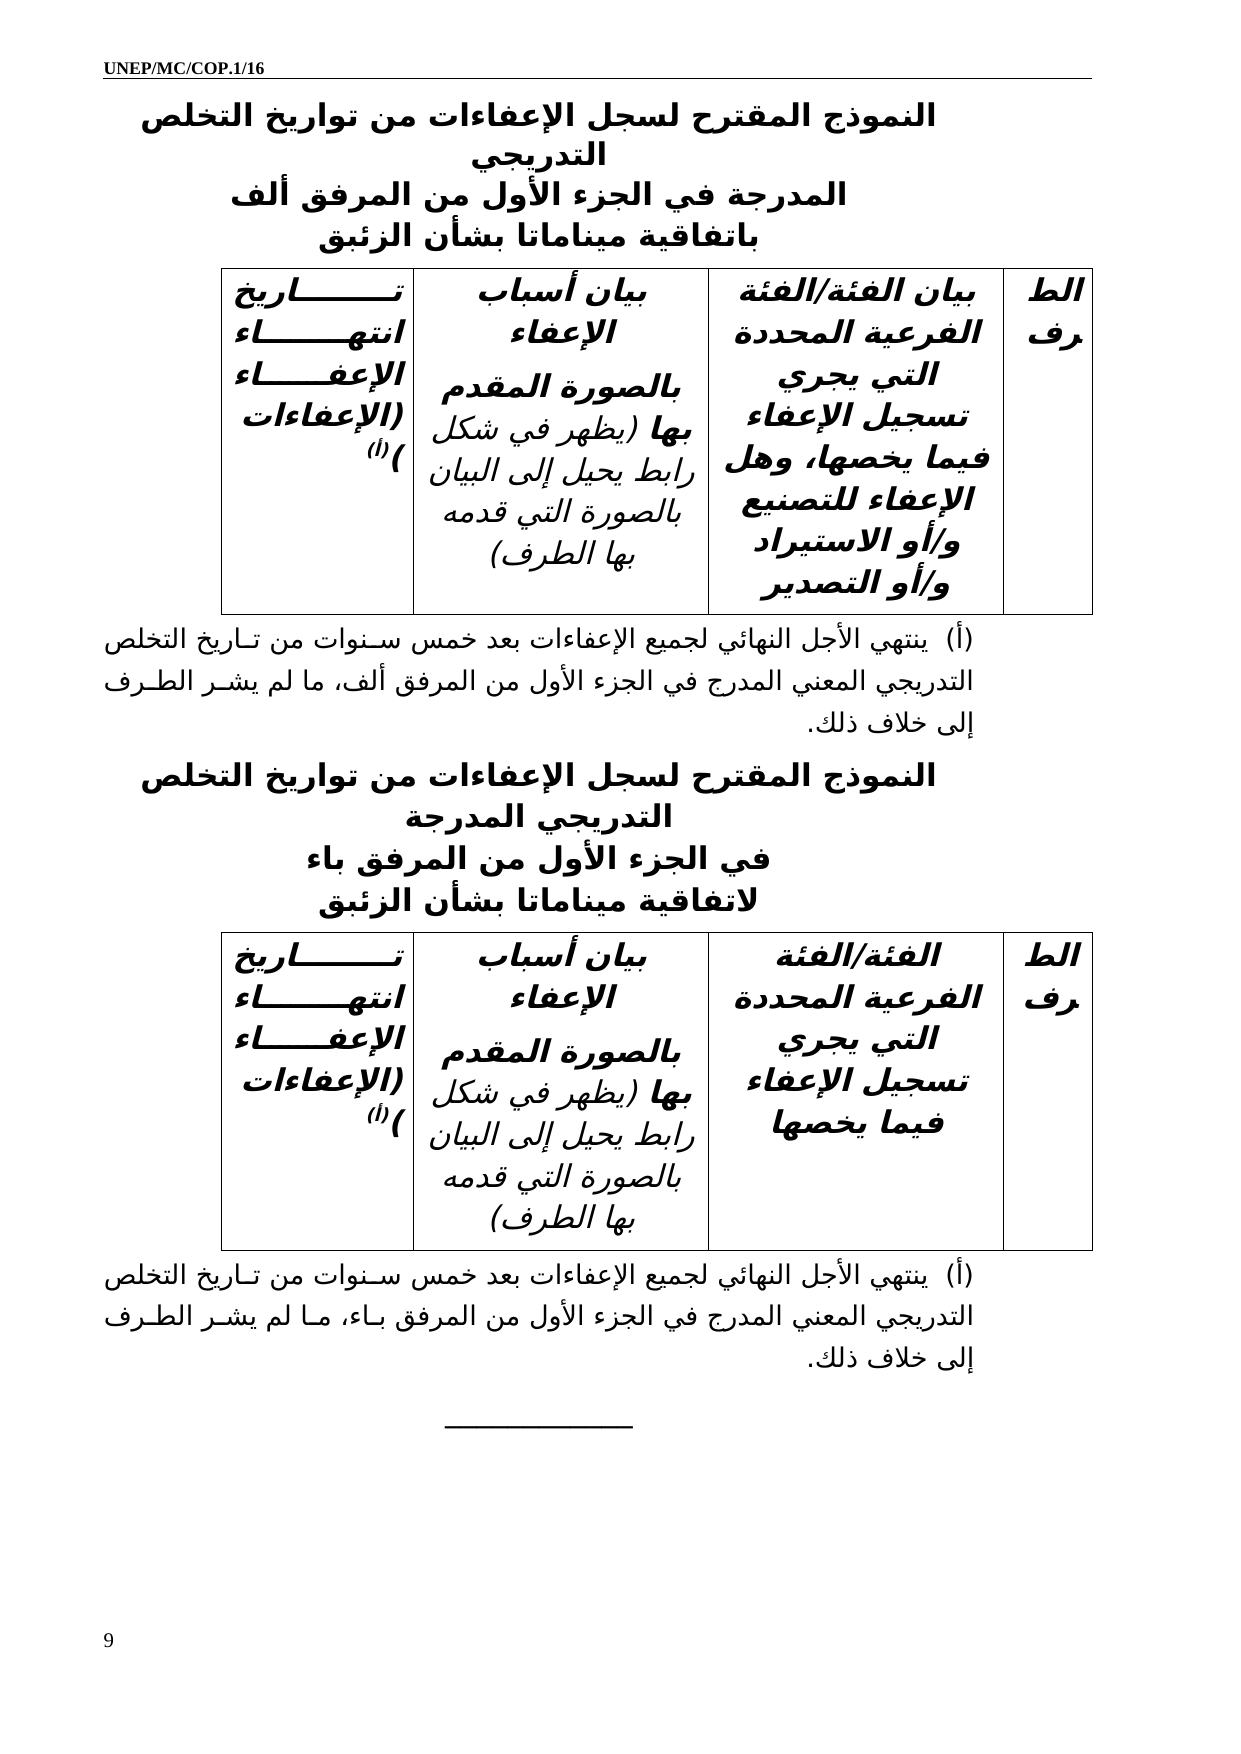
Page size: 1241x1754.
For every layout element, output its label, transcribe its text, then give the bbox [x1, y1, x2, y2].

text النموذج المقترح لسجل الإعفاءات من تواريخ التخلص التدريجي [103, 94, 974, 174]
text باتفاقية ميناماتا بشأن الزئبق [103, 213, 974, 255]
text ____________ [103, 1388, 974, 1430]
text (أ) ينتهي الأجل النهائي لجميع الإعفاءات بعد خمس سنوات من تاريخ التخلص التدريجي المعني المدرج في الجزء الأول من المرفق ألف، ما لم يشر الطرف إلى خلاف ذلك. [103, 615, 974, 740]
table_header الطرف [1004, 933, 1092, 1250]
text المدرجة في الجزء الأول من المرفق ألف [103, 174, 974, 213]
table_header الطرف [1004, 269, 1092, 614]
table_header بيان الفئة/الفئة الفرعية المحددة التي يجري تسجيل الإعفاء فيما يخصها، وهل الإعفاء للتصنيع و/أو الاستيراد و/أو التصدير [709, 269, 1003, 614]
table_header الفئة/الفئة الفرعية المحددة التي يجري تسجيل الإعفاء فيما يخصها [709, 933, 1003, 1250]
table_header بيان أسباب الإعفاء بالصورة المقدم بها (يظهر في شكل رابط يحيل إلى البيان بالصورة التي قدمه بها الطرف) [414, 269, 708, 614]
text في الجزء الأول من المرفق باء [103, 836, 974, 878]
table_header تاريخ انتهاء الإعفاء (الإعفاءات)(أ) [222, 933, 413, 1250]
table_header بيان أسباب الإعفاء بالصورة المقدم بها (يظهر في شكل رابط يحيل إلى البيان بالصورة التي قدمه بها الطرف) [414, 933, 708, 1250]
text (أ) ينتهي الأجل النهائي لجميع الإعفاءات بعد خمس سنوات من تاريخ التخلص التدريجي المعني المدرج في الجزء الأول من المرفق باء، ما لم يشر الطرف إلى خلاف ذلك. [103, 1251, 974, 1376]
table_header تاريخ انتهاء الإعفاء (الإعفاءات)(أ) [222, 269, 413, 614]
text لاتفاقية ميناماتا بشأن الزئبق [103, 878, 974, 919]
text النموذج المقترح لسجل الإعفاءات من تواريخ التخلص التدريجي المدرجة [103, 753, 974, 836]
